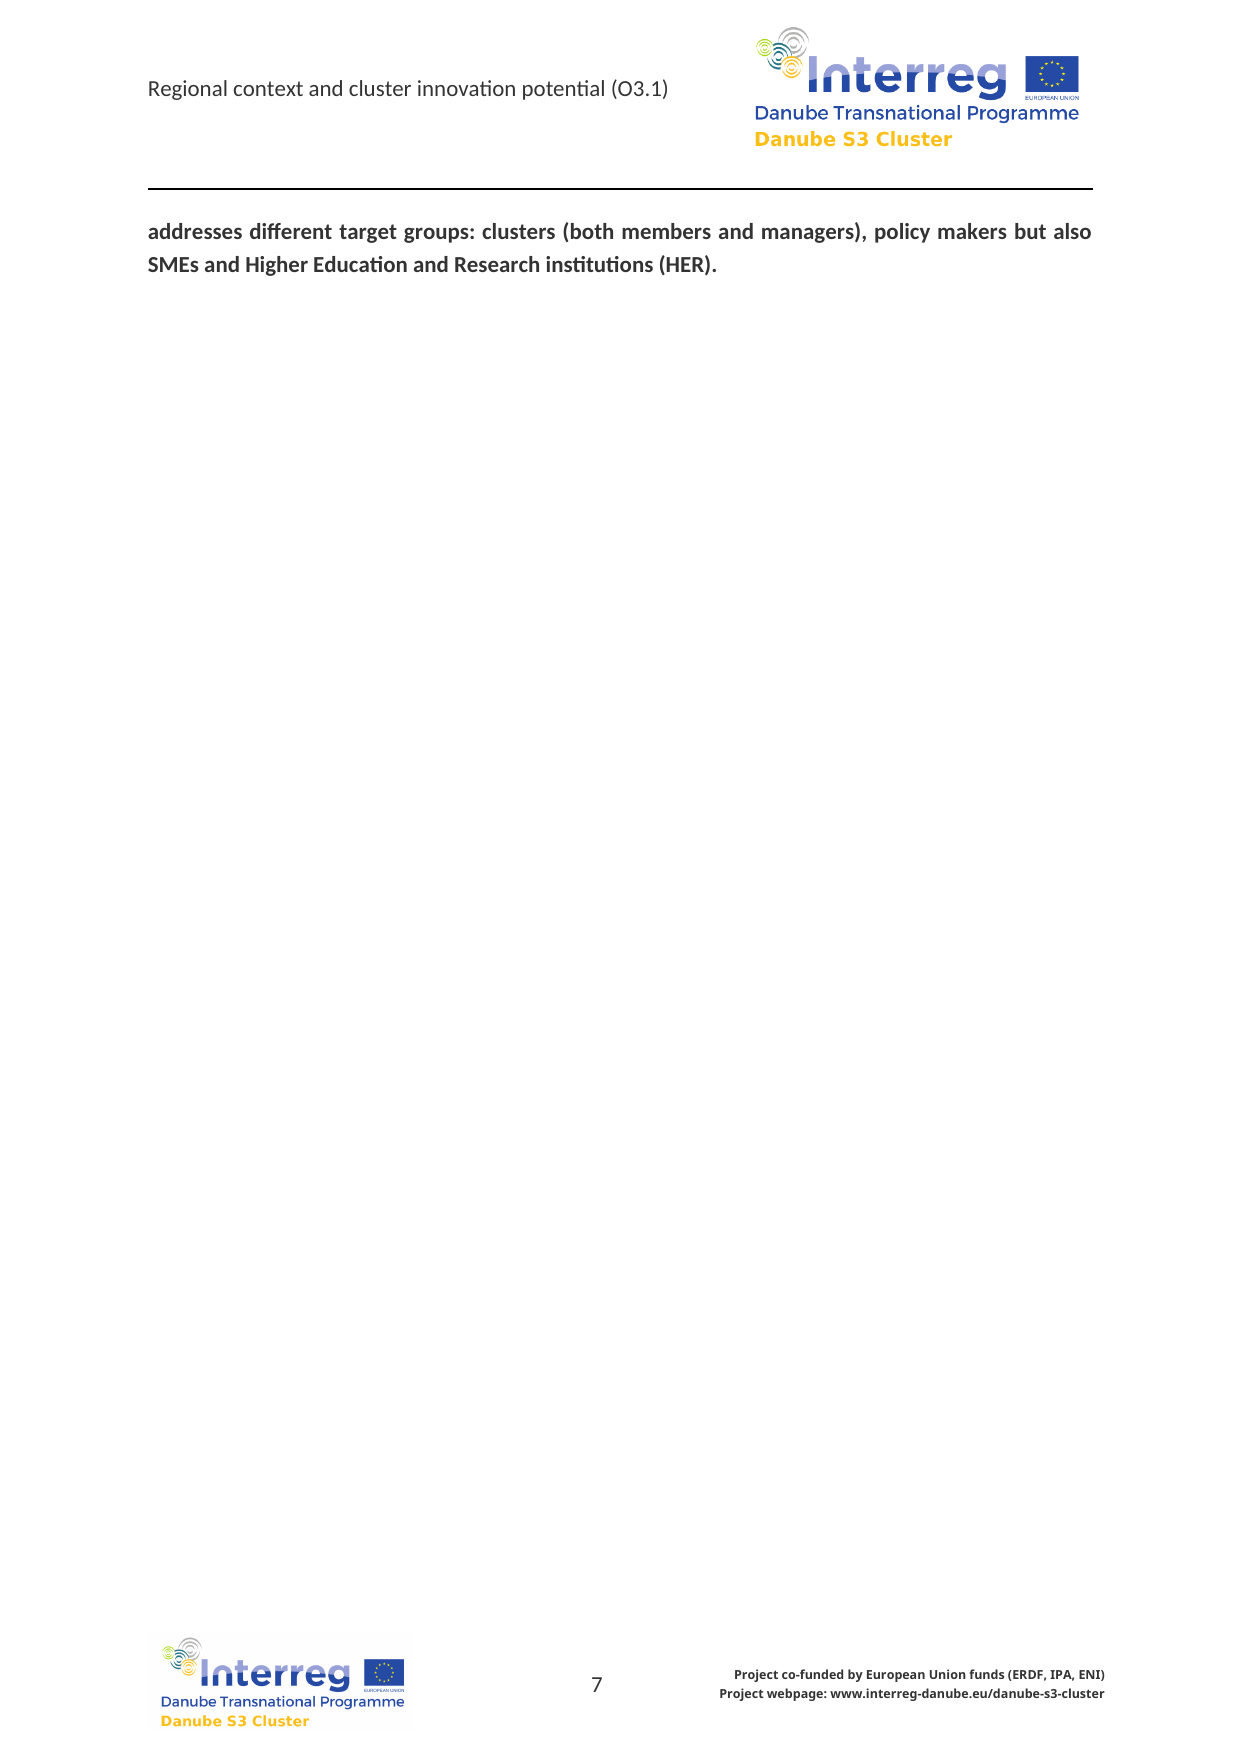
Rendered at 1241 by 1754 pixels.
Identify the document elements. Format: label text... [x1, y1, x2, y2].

picture [736, 21, 1093, 156]
picture [147, 1633, 414, 1731]
